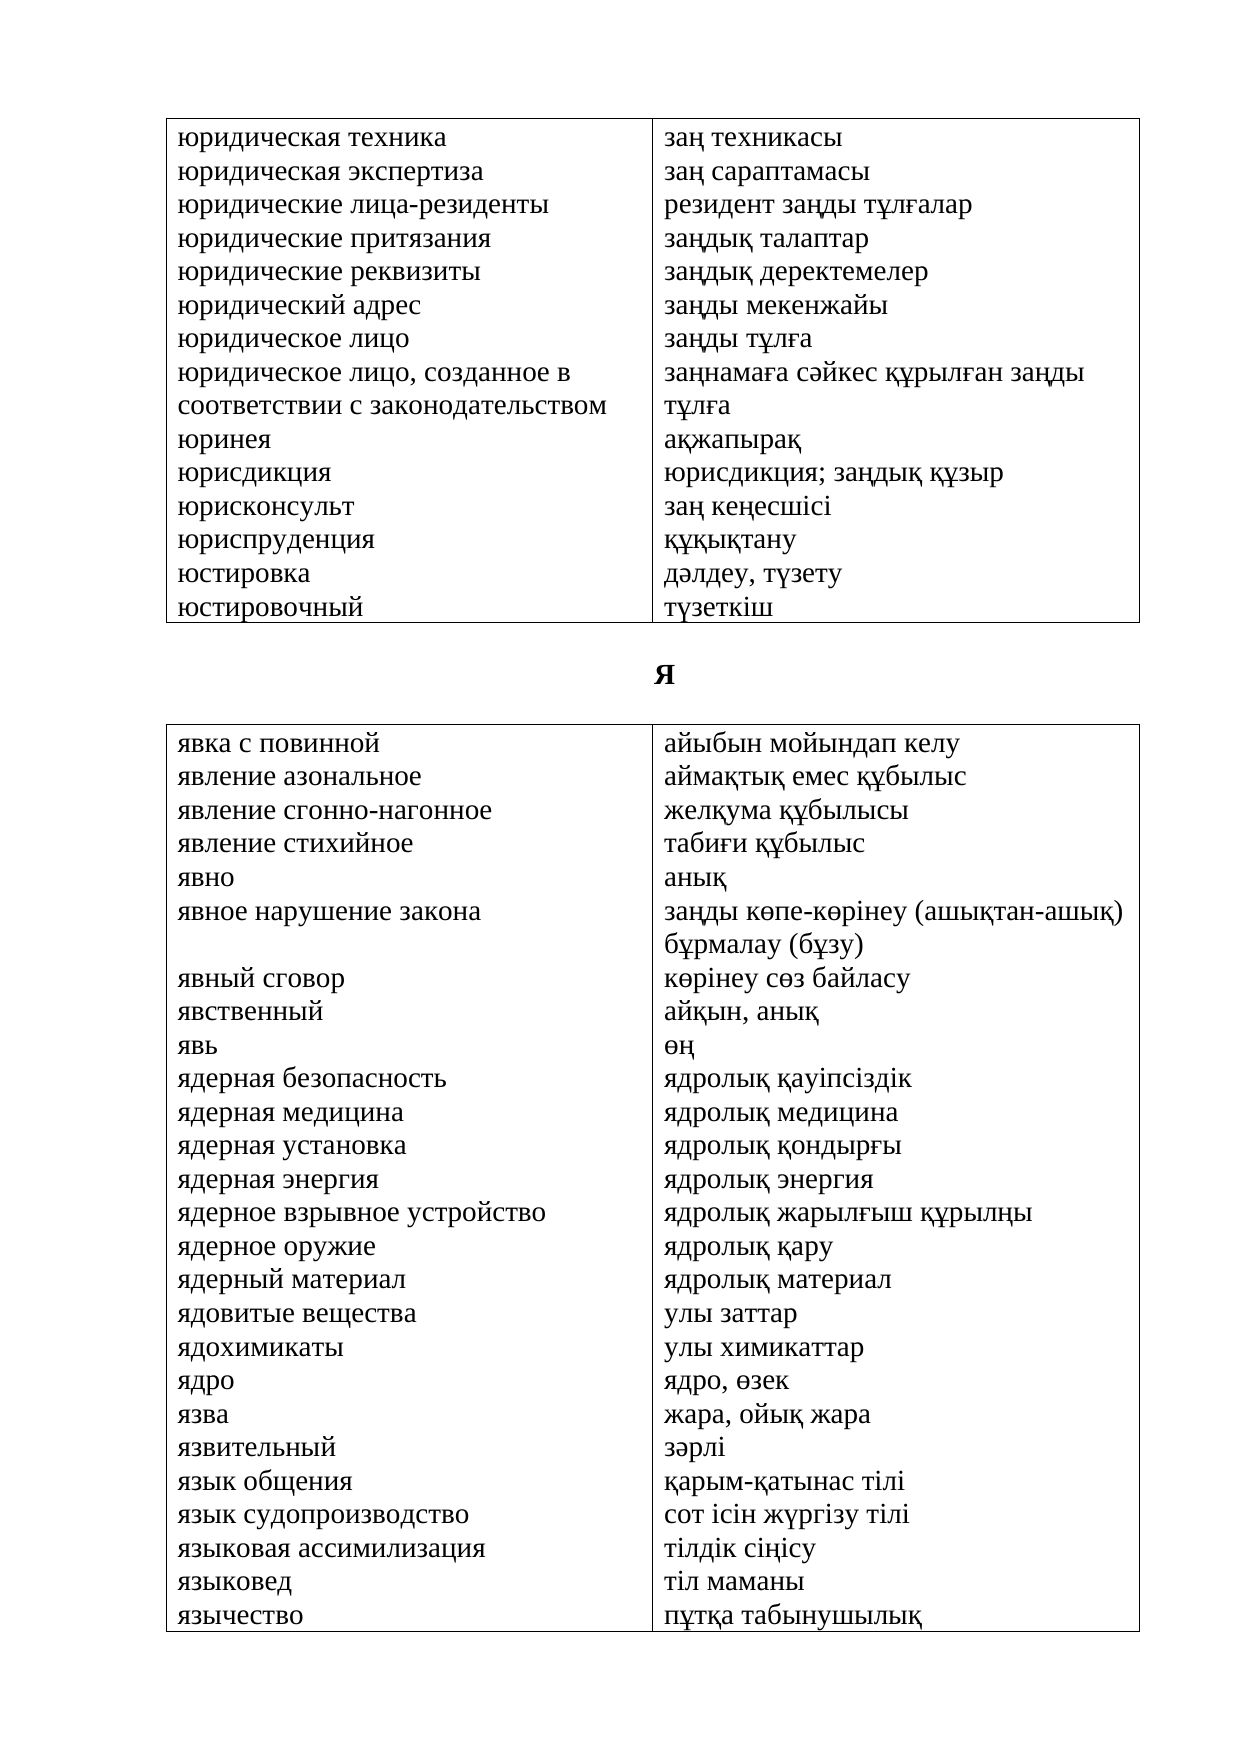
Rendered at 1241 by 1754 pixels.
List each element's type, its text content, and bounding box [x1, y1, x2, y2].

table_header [653, 725, 1139, 1631]
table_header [167, 119, 652, 622]
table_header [167, 725, 652, 1631]
text Я [177, 657, 1152, 690]
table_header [653, 119, 1139, 622]
